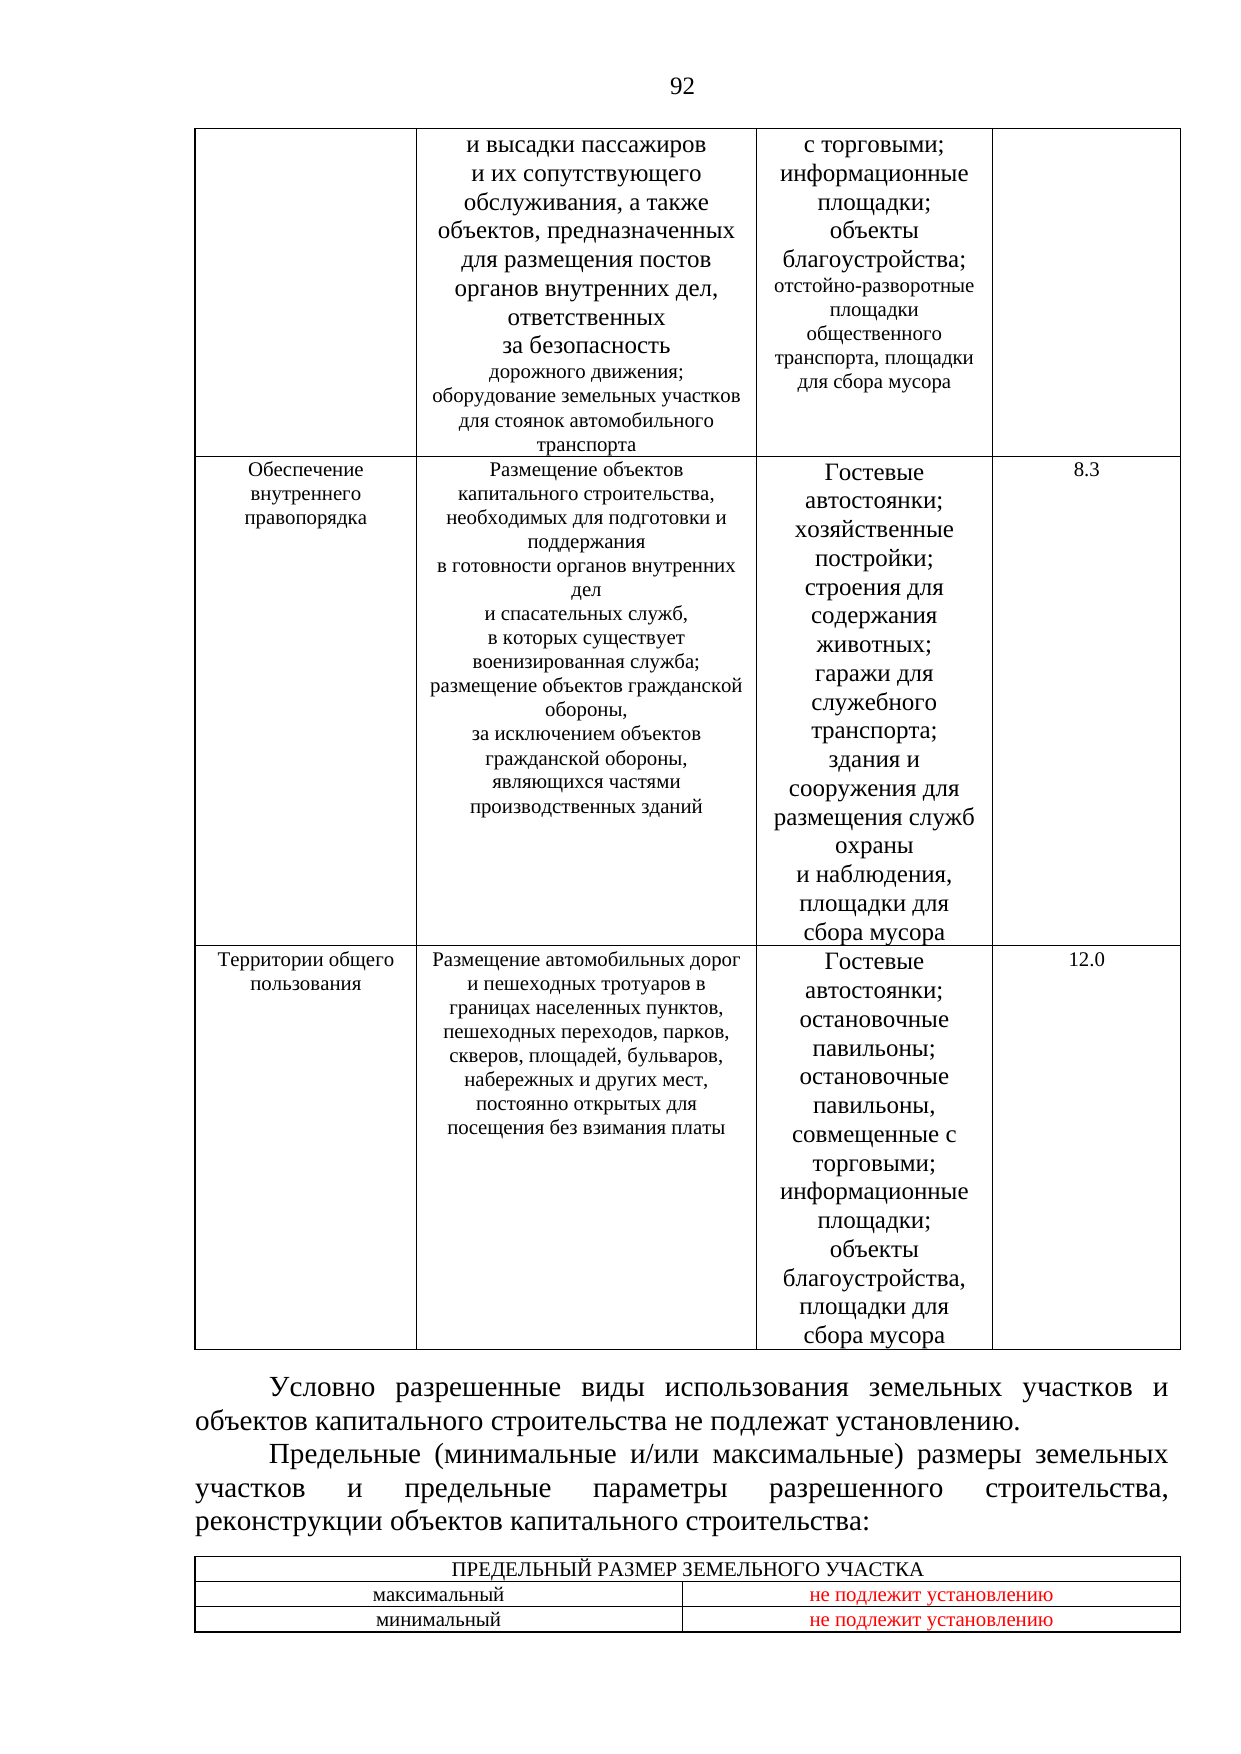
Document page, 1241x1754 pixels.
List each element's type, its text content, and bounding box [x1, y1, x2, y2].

table_cell Размещение объектов капитального строительства, необходимых для подготовки и поддержания в готовности органов внутренних дел и спасательных служб, в которых существует военизированная служба; размещение объектов гражданской обороны, за исключением объектов гражданской обороны, являющихся частями производственных зданий [417, 457, 756, 945]
table_header [196, 129, 416, 456]
table_cell Территории общего пользования [196, 946, 416, 1349]
text Предельные (минимальные и/или максимальные) размеры земельных участков и предельные параметры разрешенного строительства, реконструкции объектов капитального строительства: [195, 1436, 1169, 1537]
table_header [993, 129, 1180, 456]
table_cell 8.3 [993, 457, 1180, 945]
table_cell 12.0 [993, 946, 1180, 1349]
table_header ПРЕДЕЛЬНЫЙ РАЗМЕР ЗЕМЕЛЬНОГО УЧАСТКА [196, 1557, 1180, 1581]
table_cell максимальный [196, 1582, 682, 1606]
table_cell Обеспечение внутреннего правопорядка [196, 457, 416, 945]
text Условно разрешенные виды использования земельных участков и объектов капитального строительства не подлежат установлению. [195, 1369, 1169, 1436]
table_cell Гостевые автостоянки; остановочные павильоны; остановочные павильоны, совмещенные с торговыми; информационные площадки; объекты благоустройства, площадки для сбора мусора [757, 946, 992, 1349]
text 92 [195, 71, 1169, 99]
table_header с торговыми; информационные площадки; объекты благоустройства; отстойно-разворотные площадки общественного транспорта, площадки для сбора мусора [757, 129, 992, 456]
table_cell минимальный [196, 1607, 682, 1631]
table_cell не подлежит установлению [683, 1582, 1180, 1606]
table_cell Гостевые автостоянки; хозяйственные постройки; строения для содержания животных; гаражи для служебного транспорта; здания и сооружения для размещения служб охраны и наблюдения, площадки для сбора мусора [757, 457, 992, 945]
table_cell Размещение автомобильных дорог и пешеходных тротуаров в границах населенных пунктов, пешеходных переходов, парков, скверов, площадей, бульваров, набережных и других мест, постоянно открытых для посещения без взимания платы [417, 946, 756, 1349]
table_cell не подлежит установлению [683, 1607, 1180, 1631]
table_header и высадки пассажиров и их сопутствующего обслуживания, а также объектов, предназначенных для размещения постов органов внутренних дел, ответственных за безопасность дорожного движения; оборудование земельных участков для стоянок автомобильного транспорта [417, 129, 756, 456]
